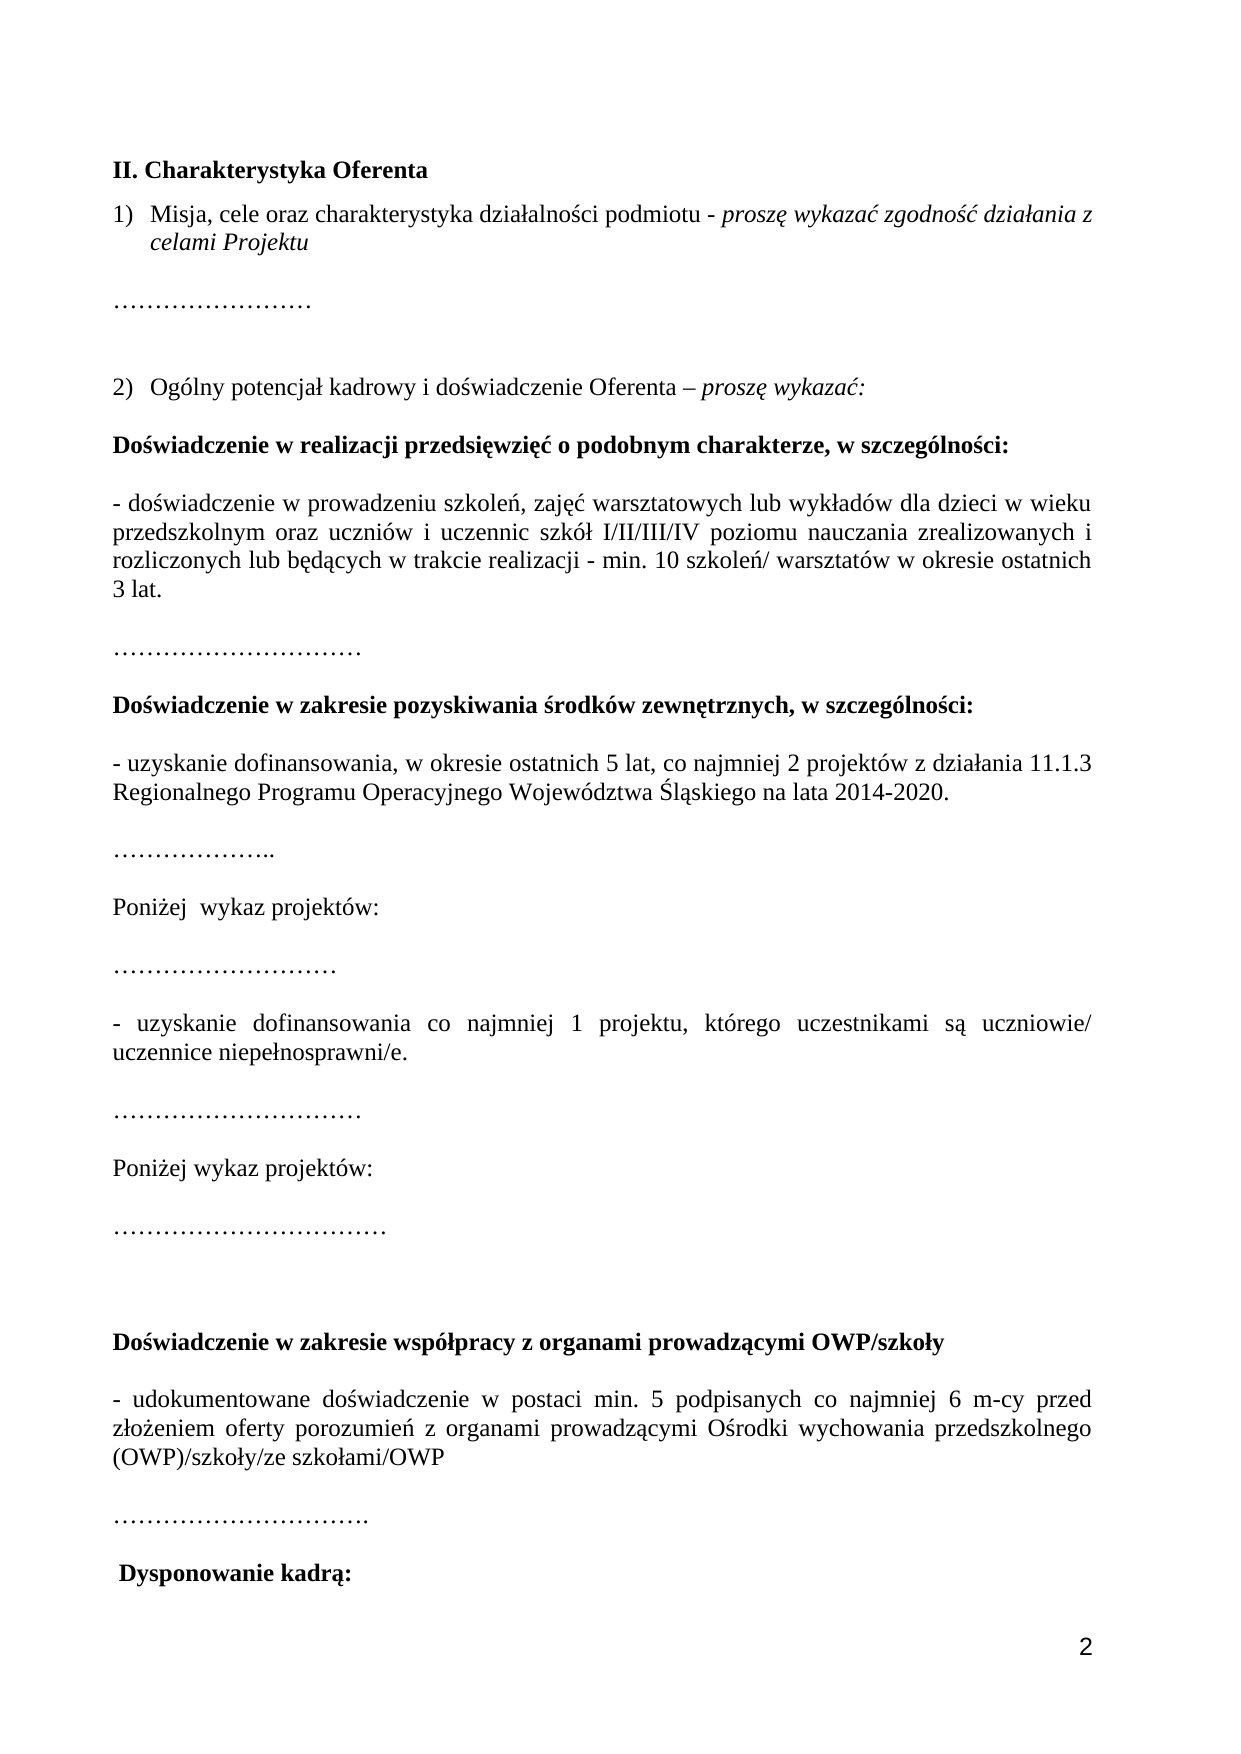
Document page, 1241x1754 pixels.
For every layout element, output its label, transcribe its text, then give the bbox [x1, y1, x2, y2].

text - doświadczenie w prowadzeniu szkoleń, zajęć warsztatowych lub wykładów dla dzieci w wieku przedszkolnym oraz uczniów i uczennic szkół I/II/III/IV poziomu nauczania zrealizowanych i rozliczonych lub będących w trakcie realizacji - min. 10 szkoleń/ warsztatów w okresie ostatnich 3 lat. [112, 488, 1093, 603]
text Poniżej wykaz projektów: [112, 1153, 1093, 1182]
text Doświadczenie w zakresie pozyskiwania środków zewnętrznych, w szczególności: [112, 690, 1093, 719]
text …………………………. [112, 1500, 1093, 1529]
text Doświadczenie w realizacji przedsięwzięć o podobnym charakterze, w szczególności: [112, 430, 1093, 459]
text …………………… [112, 285, 1093, 314]
text ………………………… [112, 1095, 1093, 1124]
text ……………….. [112, 834, 1093, 863]
text Poniżej wykaz projektów: [112, 892, 1093, 921]
text ……………………… [112, 950, 1093, 979]
text II. Charakterystyka Oferenta [112, 156, 1093, 184]
text - uzyskanie dofinansowania co najmniej 1 projektu, którego uczestnikami są uczniowie/ uczennice niepełnosprawni/e. [112, 1008, 1093, 1066]
text - uzyskanie dofinansowania, w okresie ostatnich 5 lat, co najmniej 2 projektów z działania 11.1.3 Regionalnego Programu Operacyjnego Województwa Śląskiego na lata 2014-2020. [112, 748, 1093, 805]
text ………………………… [112, 632, 1093, 661]
text - udokumentowane doświadczenie w postaci min. 5 podpisanych co najmniej 6 m-cy przed złożeniem oferty porozumień z organami prowadzącymi Ośrodki wychowania przedszkolnego (OWP)/szkoły/ze szkołami/OWP [112, 1384, 1093, 1471]
text …………………………… [112, 1211, 1093, 1239]
text Doświadczenie w zakresie współpracy z organami prowadzącymi OWP/szkoły [112, 1327, 1093, 1355]
list Misja, cele oraz charakterystyka działalności podmiotu - proszę wykazać zgodność działania z celami Projektu [112, 199, 1093, 256]
text Dysponowanie kadrą: [112, 1558, 1093, 1587]
list Ogólny potencjał kadrowy i doświadczenie Oferenta – proszę wykazać: [112, 372, 1093, 401]
